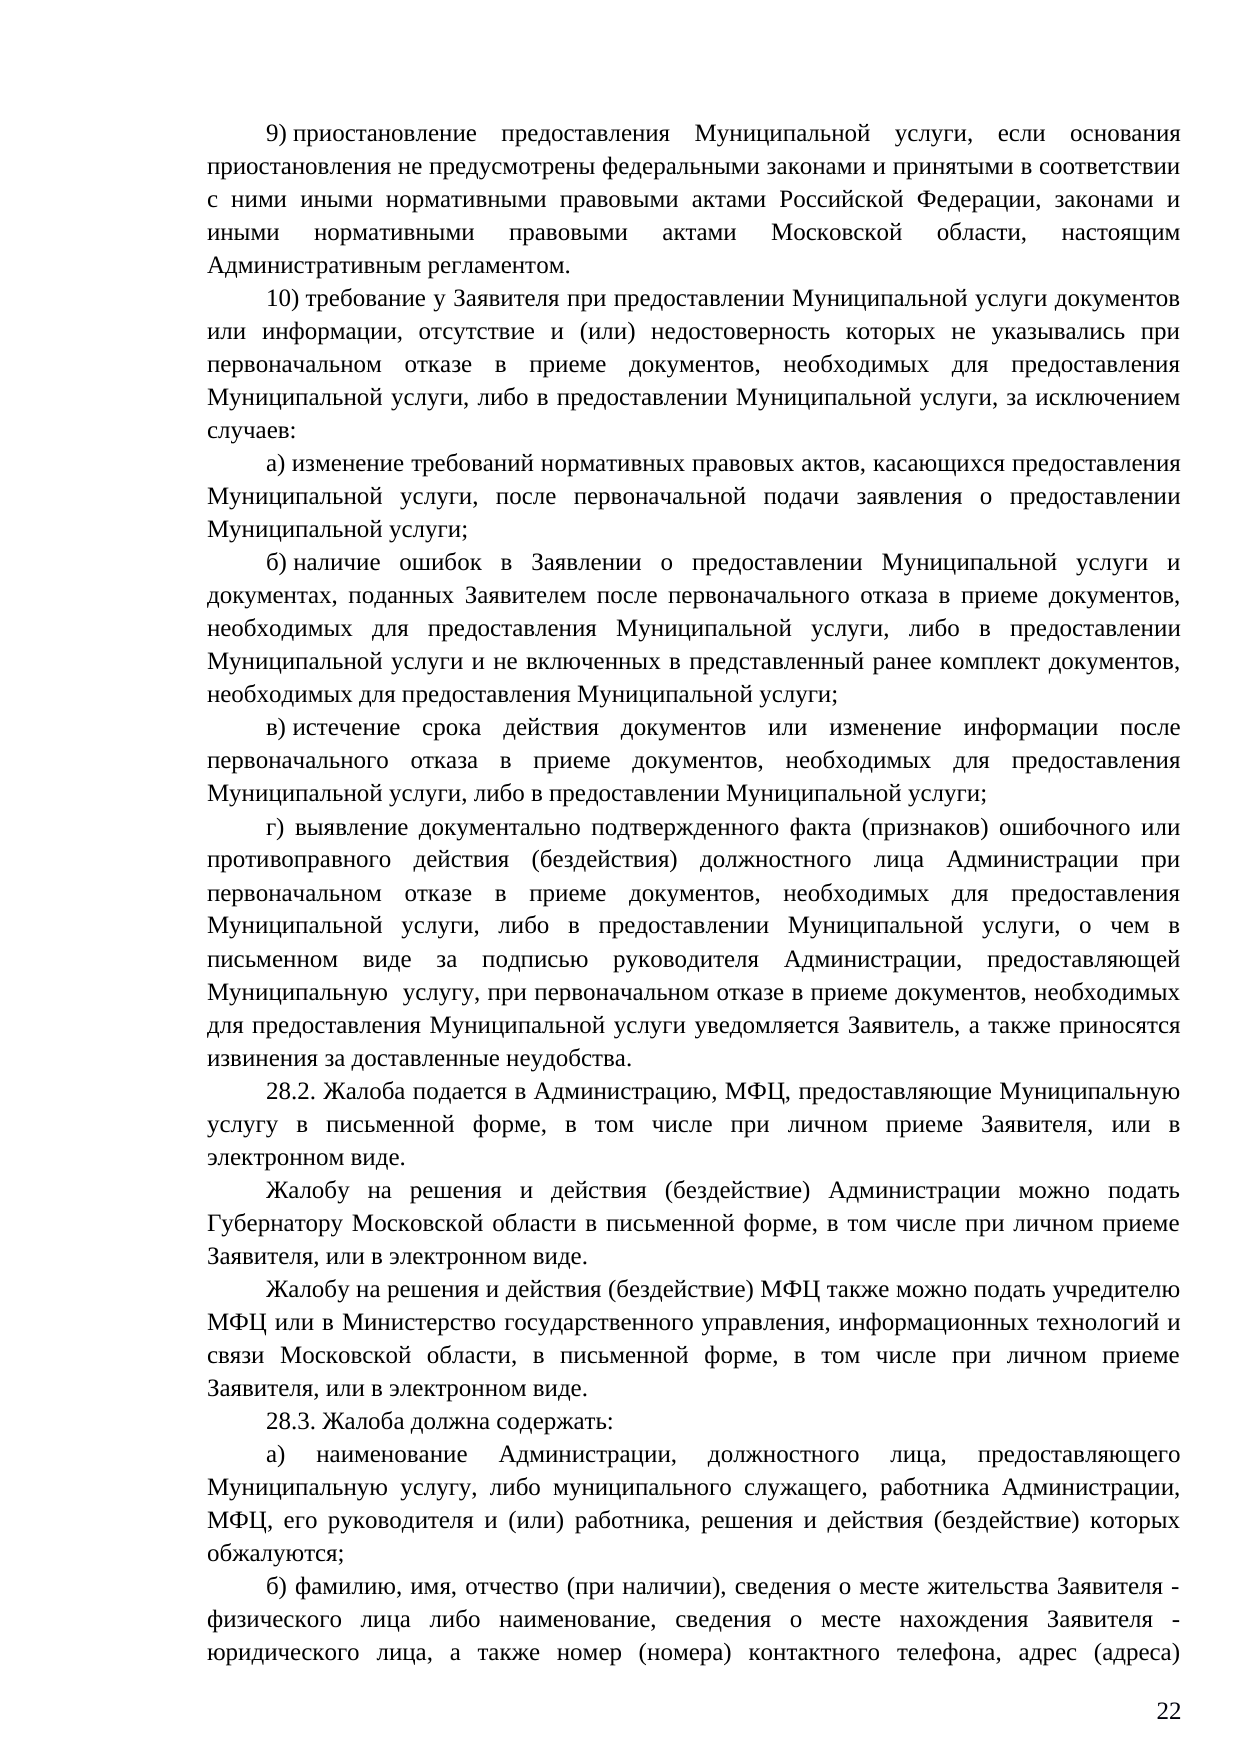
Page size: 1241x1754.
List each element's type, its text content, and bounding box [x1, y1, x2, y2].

text б) наличие ошибок в Заявлении о предоставлении Муниципальной услуги и документах, поданных Заявителем после первоначального отказа в приеме документов, необходимых для предоставления Муниципальной услуги, либо в предоставлении Муниципальной услуги и не включенных в представленный ранее комплект документов, необходимых для предоставления Муниципальной услуги; [207, 547, 1181, 708]
text а) наименование Администрации, должностного лица, предоставляющего Муниципальную услугу, либо муниципального служащего, работника Администрации, МФЦ, его руководителя и (или) работника, решения и действия (бездействие) которых обжалуются; [207, 1439, 1181, 1567]
text в) истечение срока действия документов или изменение информации после первоначального отказа в приеме документов, необходимых для предоставления Муниципальной услуги, либо в предоставлении Муниципальной услуги; [207, 712, 1181, 807]
text а) изменение требований нормативных правовых актов, касающихся предоставления Муниципальной услуги, после первоначальной подачи заявления о предоставлении Муниципальной услуги; [207, 448, 1181, 543]
text 9) приостановление предоставления Муниципальной услуги, если основания приостановления не предусмотрены федеральными законами и принятыми в соответствии с ними иными нормативными правовыми актами Российской Федерации, законами и иными нормативными правовыми актами Московской области, настоящим Административным регламентом. [207, 118, 1181, 279]
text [207, 1571, 1181, 1666]
text 28.2. Жалоба подается в Администрацию, МФЦ, предоставляющие Муниципальную услугу в письменной форме, в том числе при личном приеме Заявителя, или в электронном виде. [207, 1076, 1181, 1171]
text Жалобу на решения и действия (бездействие) МФЦ также можно подать учредителю МФЦ или в Министерство государственного управления, информационных технологий и связи Московской области, в письменной форме, в том числе при личном приеме Заявителя, или в электронном виде. [207, 1274, 1181, 1402]
text Жалобу на решения и действия (бездействие) Администрации можно подать Губернатору Московской области в письменной форме, в том числе при личном приеме Заявителя, или в электронном виде. [207, 1175, 1181, 1269]
text г) выявление документально подтвержденного факта (признаков) ошибочного или противоправного действия (бездействия) должностного лица Администрации при первоначальном отказе в приеме документов, необходимых для предоставления Муниципальной услуги, либо в предоставлении Муниципальной услуги, о чем в письменном виде за подписью руководителя Администрации, предоставляющей Муниципальную услугу, при первоначальном отказе в приеме документов, необходимых для предоставления Муниципальной услуги уведомляется Заявитель, а также приносятся извинения за доставленные неудобства. [207, 812, 1181, 1071]
text 10) требование у Заявителя при предоставлении Муниципальной услуги документов или информации, отсутствие и (или) недостоверность которых не указывались при первоначальном отказе в приеме документов, необходимых для предоставления Муниципальной услуги, либо в предоставлении Муниципальной услуги, за исключением случаев: [207, 283, 1181, 444]
text 28.3. Жалоба должна содержать: [207, 1406, 1181, 1435]
